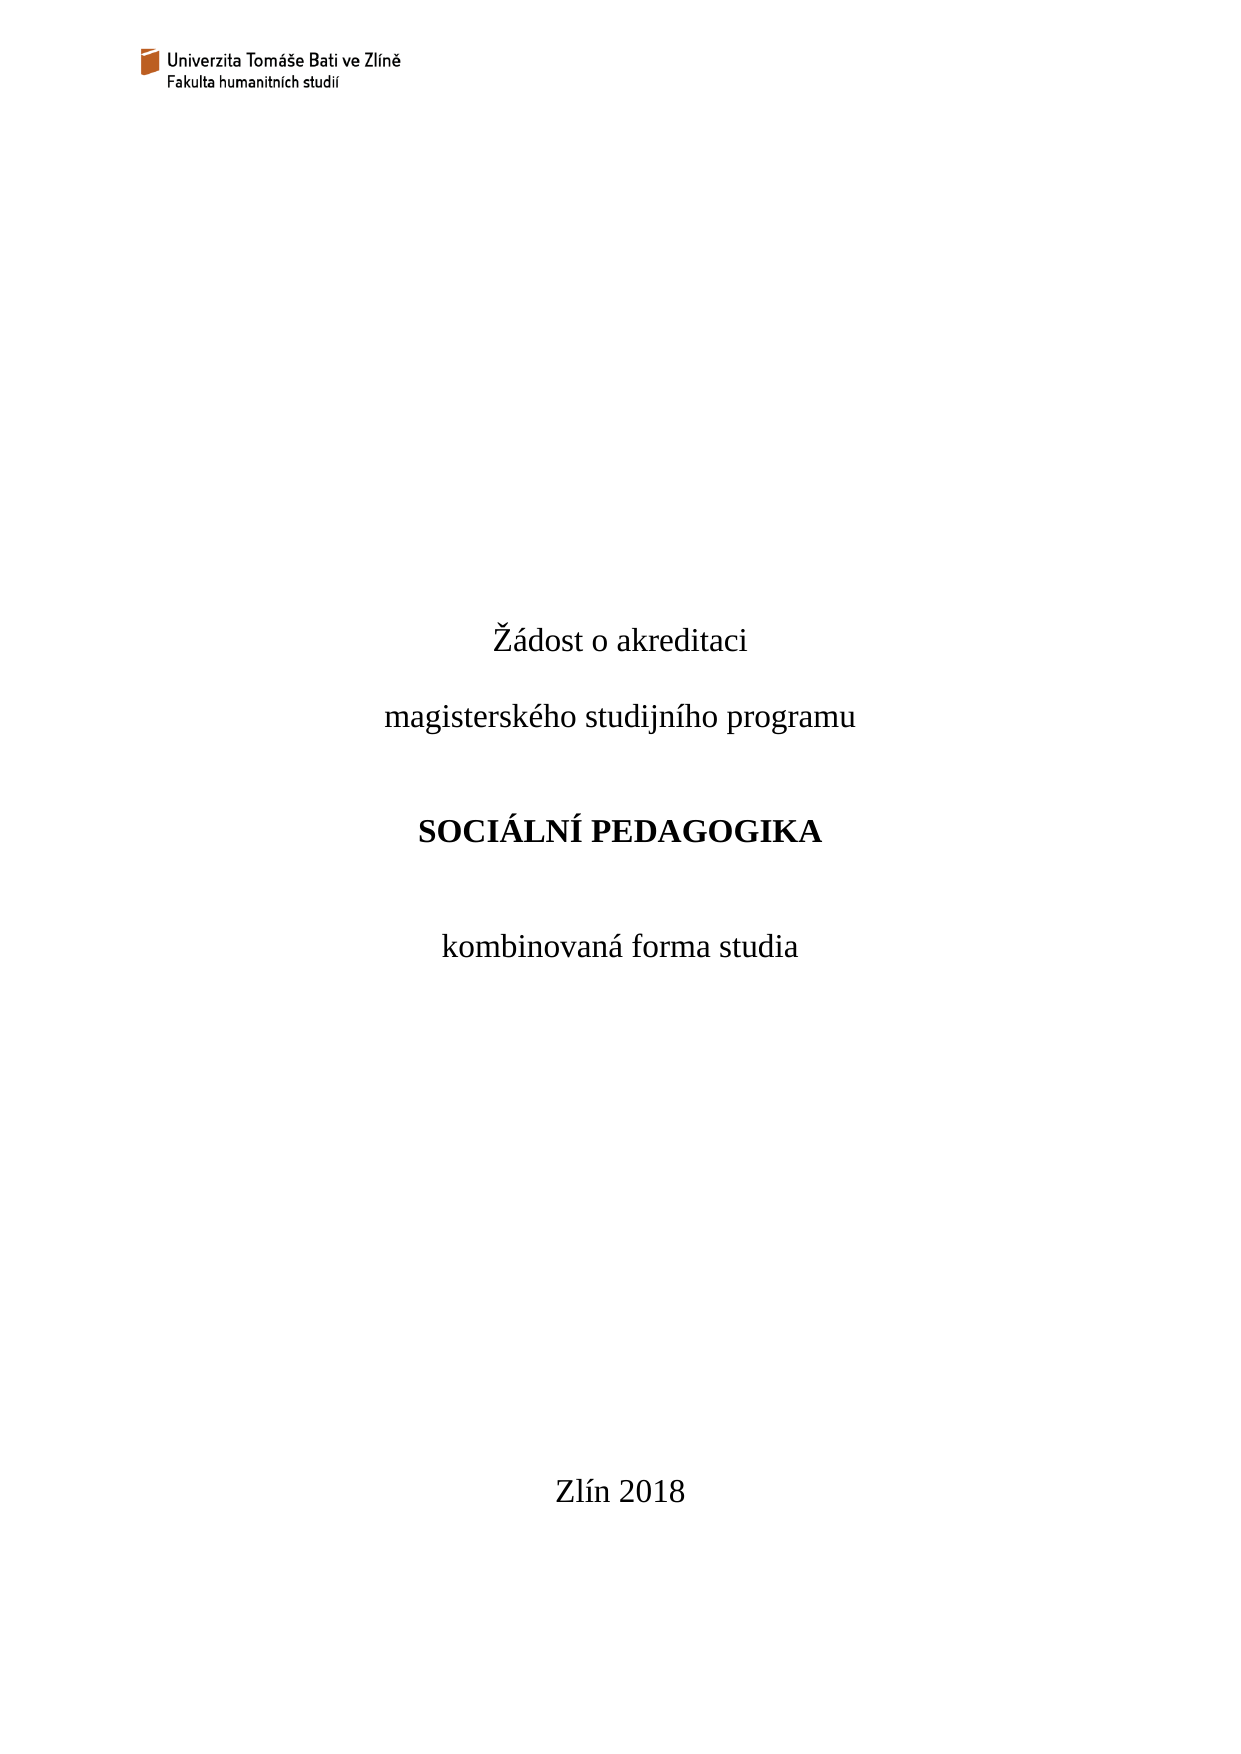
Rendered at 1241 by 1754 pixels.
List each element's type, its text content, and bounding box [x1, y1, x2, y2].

text magisterského studijního programu [148, 697, 1092, 735]
picture [115, 31, 426, 105]
text kombinovaná forma studia [148, 927, 1092, 965]
text Žádost o akreditaci [148, 620, 1092, 658]
text SOCIÁLNÍ PEDAGOGIKA [148, 812, 1092, 850]
text Zlín 2018 [148, 1472, 1092, 1510]
